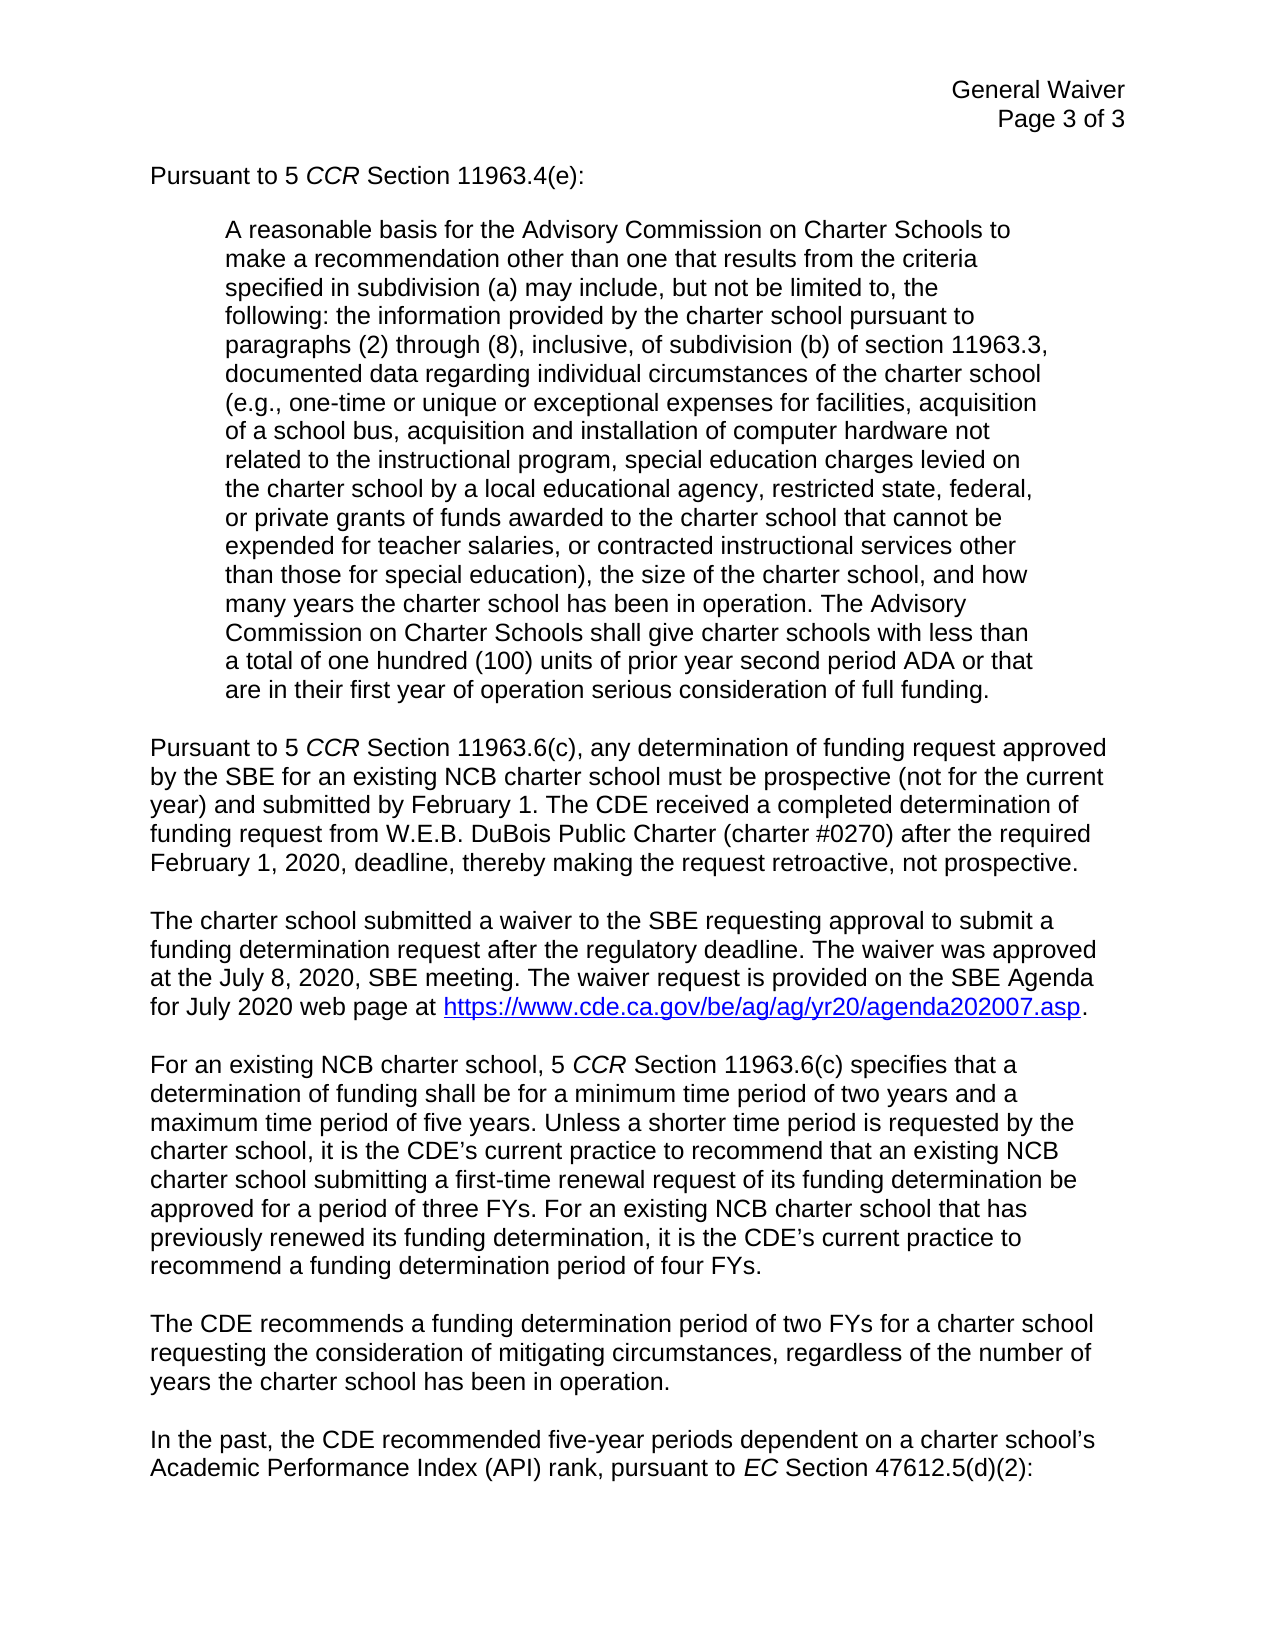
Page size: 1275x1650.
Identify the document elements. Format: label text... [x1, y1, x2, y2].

text In the past, the CDE recommended five-year periods dependent on a charter school’s Academic Performance Index (API) rank, pursuant to EC Section 47612.5(d)(2): [150, 1424, 1125, 1482]
text The charter school submitted a waiver to the SBE requesting approval to submit a funding determination request after the regulatory deadline. The waiver was approved at the July 8, 2020, SBE meeting. The waiver request is provided on the SBE Agenda for July 2020 web page at https://www.cde.ca.gov/be/ag/ag/yr20/agenda202007.asp. [150, 906, 1125, 1021]
text A reasonable basis for the Advisory Commission on Charter Schools to make a recommendation other than one that results from the criteria specified in subdivision (a) may include, but not be limited to, the following: the information provided by the charter school pursuant to paragraphs (2) through (8), inclusive, of subdivision (b) of section 11963.3, documented data regarding individual circumstances of the charter school (e.g., one-time or unique or exceptional expenses for facilities, acquisition of a school bus, acquisition and installation of computer hardware not related to the instructional program, special education charges levied on the charter school by a local educational agency, restricted state, federal, or private grants of funds awarded to the charter school that cannot be expended for teacher salaries, or contracted instructional services other than those for special education), the size of the charter school, and how many years the charter school has been in operation. The Advisory Commission on Charter Schools shall give charter schools with less than a total of one hundred (100) units of prior year second period ADA or that are in their first year of operation serious consideration of full funding. [225, 215, 1050, 704]
text For an existing NCB charter school, 5 CCR Section 11963.6(c) specifies that a determination of funding shall be for a minimum time period of two years and a maximum time period of five years. Unless a shorter time period is requested by the charter school, it is the CDE’s current practice to recommend that an existing NCB charter school submitting a first-time renewal request of its funding determination be approved for a period of three FYs. For an existing NCB charter school that has previously renewed its funding determination, it is the CDE’s current practice to recommend a funding determination period of four FYs. [150, 1050, 1125, 1280]
text Pursuant to 5 CCR Section 11963.6(c), any determination of funding request approved by the SBE for an existing NCB charter school must be prospective (not for the current year) and submitted by February 1. The CDE received a completed determination of funding request from W.E.B. DuBois Public Charter (charter #0270) after the required February 1, 2020, deadline, thereby making the request retroactive, not prospective. [150, 733, 1125, 877]
text Pursuant to 5 CCR Section 11963.4(e): [150, 161, 1125, 190]
text The CDE recommends a funding determination period of two FYs for a charter school requesting the consideration of mitigating circumstances, regardless of the number of years the charter school has been in operation. [150, 1309, 1125, 1395]
